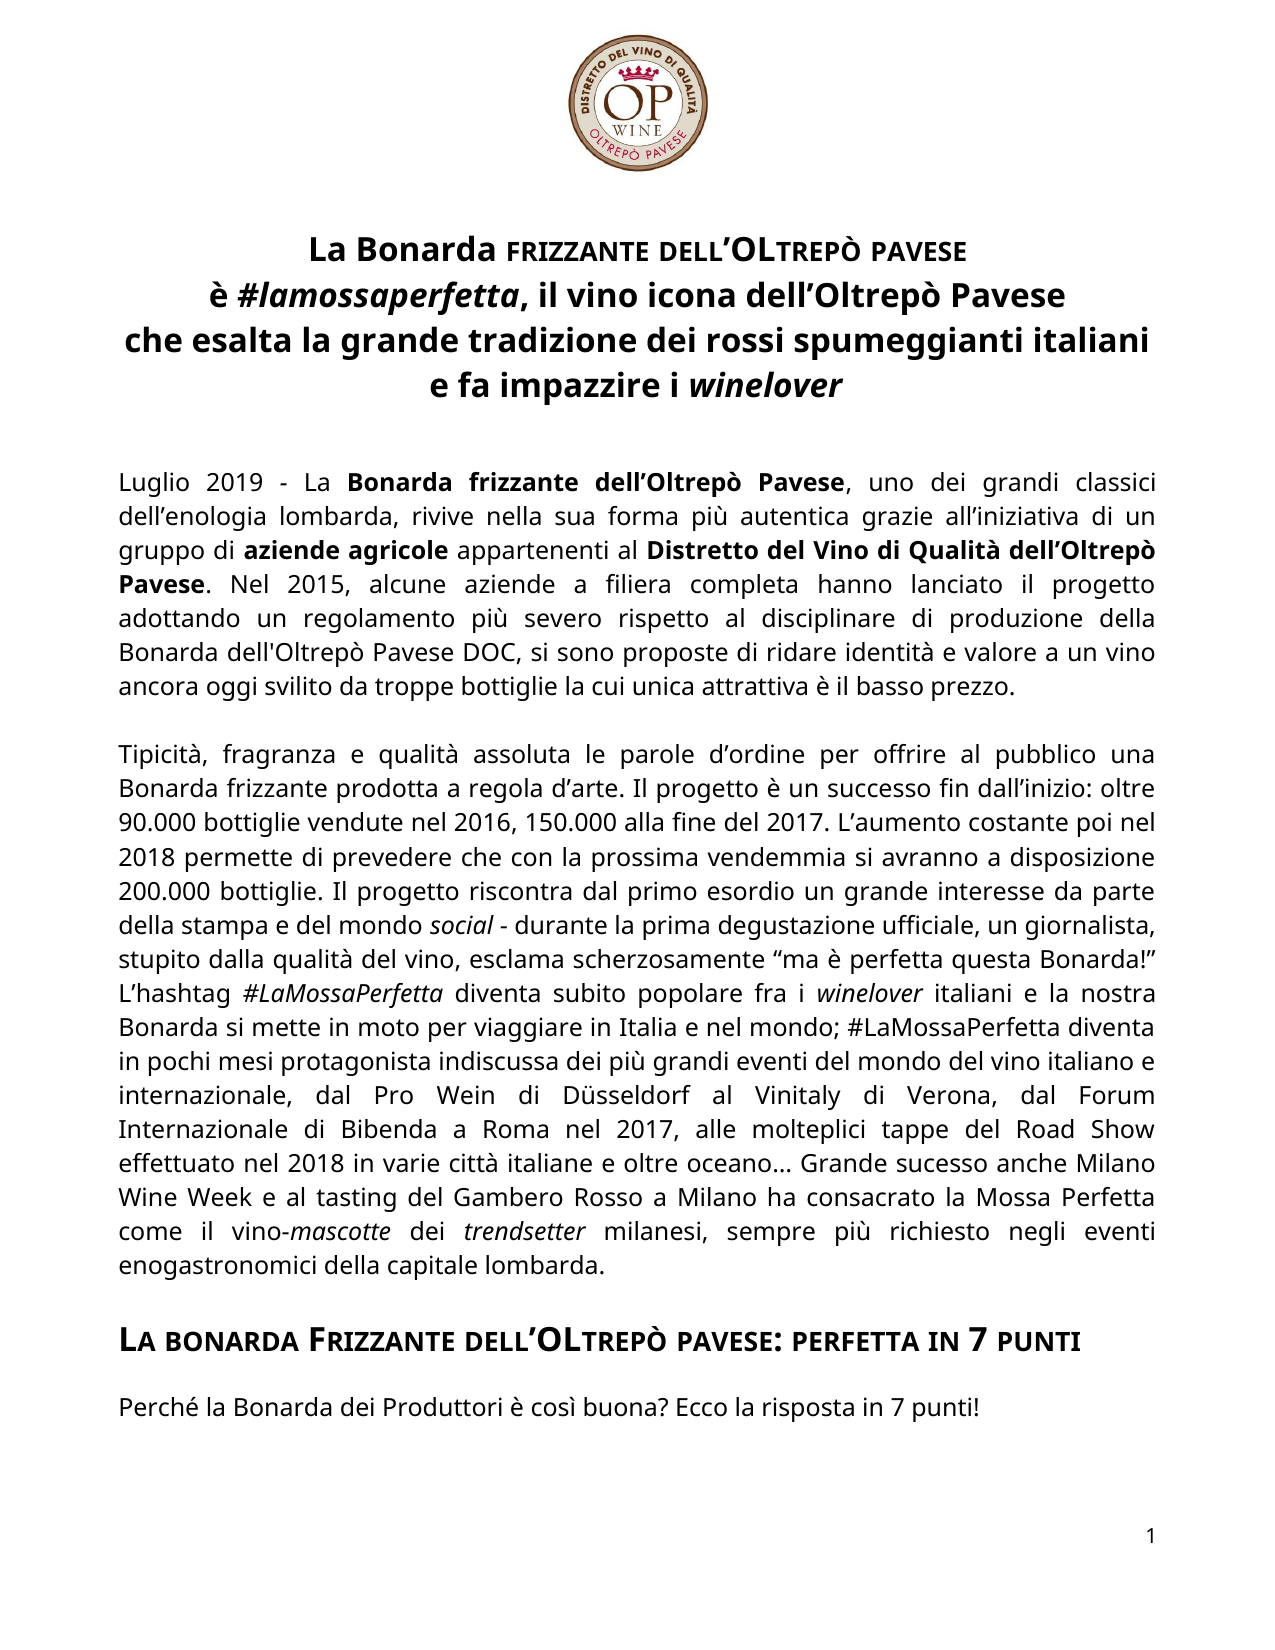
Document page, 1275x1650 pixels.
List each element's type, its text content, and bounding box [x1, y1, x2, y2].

text Luglio 2019 - La Bonarda frizzante dell’Oltrepò Pavese, uno dei grandi classici dell’enologia lombarda, rivive nella sua forma più autentica grazie all’iniziativa di un gruppo di aziende agricole appartenenti al Distretto del Vino di Qualità dell’Oltrepò Pavese. Nel 2015, alcune aziende a filiera completa hanno lanciato il progetto adottando un regolamento più severo rispetto al disciplinare di produzione della Bonarda dell'Oltrepò Pavese DOC, si sono proposte di ridare identità e valore a un vino ancora oggi svilito da troppe bottiglie la cui unica attrattiva è il basso prezzo. [118, 464, 1157, 703]
text La bonarda Frizzante dell’OLtrepò pavese: perfetta in 7 punti [118, 1316, 1157, 1361]
text che esalta la grande tradizione dei rossi spumeggianti italiani [118, 317, 1157, 362]
text e fa impazzire i winelover [118, 362, 1157, 408]
text Perché la Bonarda dei Produttori è così buona? Ecco la risposta in 7 punti! [118, 1390, 1157, 1424]
text Tipicità, fragranza e qualità assoluta le parole d’ordine per offrire al pubblico una Bonarda frizzante prodotta a regola d’arte. Il progetto è un successo fin dall’inizio: oltre 90.000 bottiglie vendute nel 2016, 150.000 alla fine del 2017. L’aumento costante poi nel 2018 permette di prevedere che con la prossima vendemmia si avranno a disposizione 200.000 bottiglie. Il progetto riscontra dal primo esordio un grande interesse da parte della stampa e del mondo social - durante la prima degustazione ufficiale, un giornalista, stupito dalla qualità del vino, esclama scherzosamente “ma è perfetta questa Bonarda!” L’hashtag #LaMossaPerfetta diventa subito popolare fra i winelover italiani e la nostra Bonarda si mette in moto per viaggiare in Italia e nel mondo; #LaMossaPerfetta diventa in pochi mesi protagonista indiscussa dei più grandi eventi del mondo del vino italiano e internazionale, dal Pro Wein di Düsseldorf al Vinitaly di Verona, dal Forum Internazionale di Bibenda a Roma nel 2017, alle molteplici tappe del Road Show effettuato nel 2018 in varie città italiane e oltre oceano… Grande sucesso anche Milano Wine Week e al tasting del Gambero Rosso a Milano ha consacrato la Mossa Perfetta come il vino-mascotte dei trendsetter milanesi, sempre più richiesto negli eventi enogastronomici della capitale lombarda. [118, 737, 1157, 1282]
text è #lamossaperfetta, il vino icona dell’Oltrepò Pavese [118, 271, 1157, 317]
picture [563, 29, 712, 177]
text La Bonarda frizzante dell’OLtrepò pavese [118, 226, 1157, 271]
